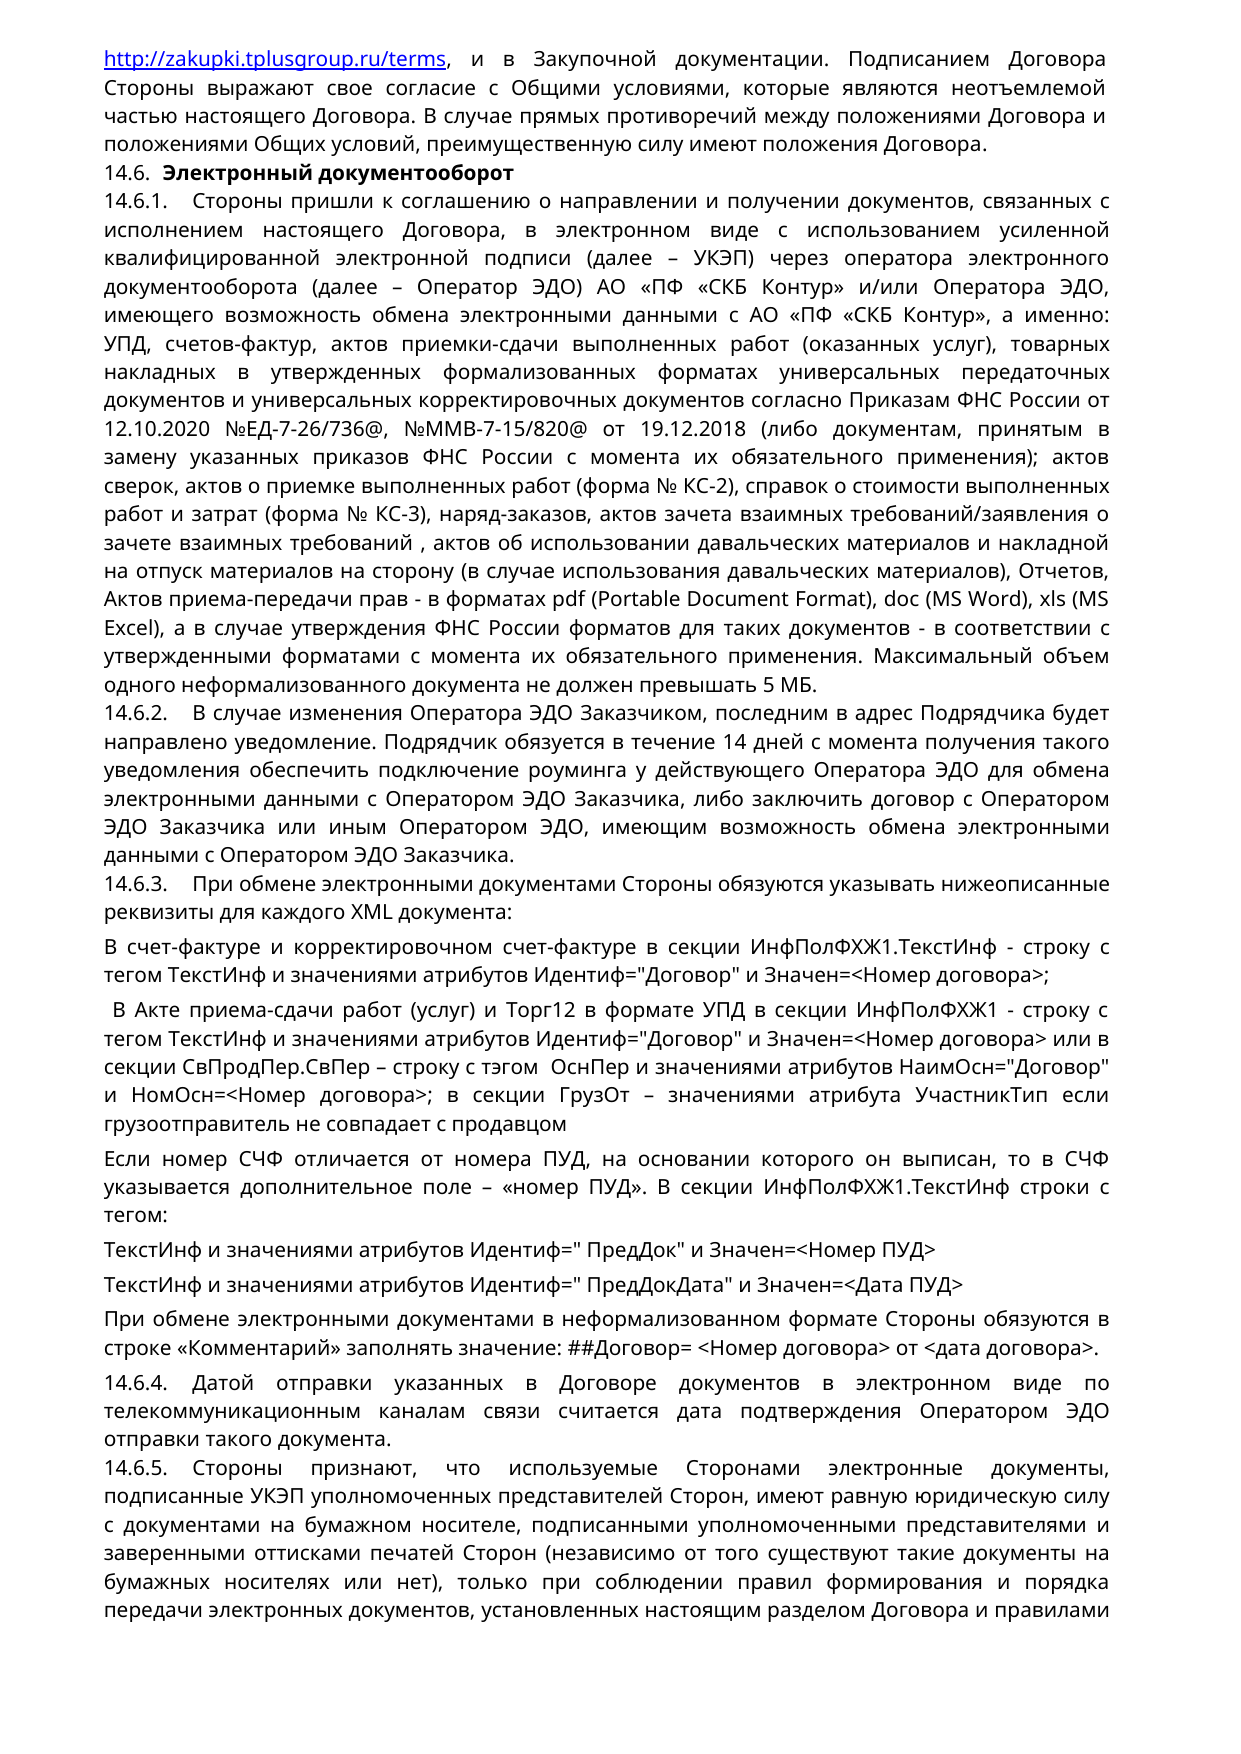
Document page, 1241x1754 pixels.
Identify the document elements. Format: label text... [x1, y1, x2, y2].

text В счет-фактуре и корректировочном счет-фактуре в секции ИнфПолФХЖ1.ТекстИнф - строку с тегом ТекстИнф и значениями атрибутов Идентиф="Договор" и Значен=<Номер договора>; [103, 932, 1111, 989]
text ТекстИнф и значениями атрибутов Идентиф=" ПредДок" и Значен=<Номер ПУД> [103, 1235, 1111, 1264]
list Датой отправки указанных в Договоре документов в электронном виде по телекоммуникационным каналам связи считается дата подтверждения Оператором ЭДО отправки такого документа. [103, 1368, 1111, 1453]
list Стороны пришли к соглашению о направлении и получении документов, связанных с исполнением настоящего Договора, в электронном виде с использованием усиленной квалифицированной электронной подписи (далее – УКЭП) через оператора электронного документооборота (далее – Оператор ЭДО) АО «ПФ «СКБ Контур» и/или Оператора ЭДО, имеющего возможность обмена электронными данными с АО «ПФ «СКБ Контур», а именно: УПД, счетов-фактур, актов приемки-сдачи выполненных работ (оказанных услуг), товарных накладных в утвержденных формализованных форматах универсальных передаточных документов и универсальных корректировочных документов согласно Приказам ФНС России от 12.10.2020 №ЕД-7-26/736@, №ММВ-7-15/820@ от 19.12.2018 (либо документам, принятым в замену указанных приказов ФНС России с момента их обязательного применения); актов сверок, актов о приемке выполненных работ (форма № КС-2), справок о стоимости выполненных работ и затрат (форма № КС-3), наряд-заказов, актов зачета взаимных требований/заявления о зачете взаимных требований , актов об использовании давальческих материалов и накладной на отпуск материалов на сторону (в случае использования давальческих материалов), Отчетов, Актов приема-передачи прав - в форматах pdf (Portable Document Format), doc (MS Word), xls (MS Excel), а в случае утверждения ФНС России форматов для таких документов - в соответствии с утвержденными форматами с момента их обязательного применения. Максимальный объем одного неформализованного документа не должен превышать 5 МБ. [103, 186, 1111, 698]
list В случае изменения Оператора ЭДО Заказчиком, последним в адрес Подрядчика будет направлено уведомление. Подрядчик обязуется в течение 14 дней с момента получения такого уведомления обеспечить подключение роуминга у действующего Оператора ЭДО для обмена электронными данными с Оператором ЭДО Заказчика, либо заключить договор с Оператором ЭДО Заказчика или иным Оператором ЭДО, имеющим возможность обмена электронными данными с Оператором ЭДО Заказчика. [103, 698, 1111, 869]
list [103, 44, 1107, 158]
text В Акте приема-сдачи работ (услуг) и Торг12 в формате УПД в секции ИнфПолФХЖ1 - строку с тегом ТекстИнф и значениями атрибутов Идентиф="Договор" и Значен=<Номер договора> или в секции СвПродПер.СвПер – строку с тэгом ОснПер и значениями атрибутов НаимОсн="Договор" и НомОсн=<Номер договора>; в секции ГрузОт – значениями атрибута УчастникТип если грузоотправитель не совпадает с продавцом [103, 995, 1111, 1137]
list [103, 1453, 1111, 1624]
list Электронный документооборот [103, 158, 1111, 186]
list При обмене электронными документами Стороны обязуются указывать нижеописанные реквизиты для каждого XML документа: [103, 869, 1111, 926]
text При обмене электронными документами в неформализованном формате Стороны обязуются в строке «Комментарий» заполнять значение: ##Договор= <Номер договора> от <дата договора>. [103, 1304, 1111, 1361]
text ТекстИнф и значениями атрибутов Идентиф=" ПредДокДата" и Значен=<Дата ПУД> [103, 1270, 1111, 1298]
text Если номер СЧФ отличается от номера ПУД, на основании которого он выписан, то в СЧФ указывается дополнительное поле – «номер ПУД». В секции ИнфПолФХЖ1.ТекстИнф строки с тегом: [103, 1144, 1111, 1229]
